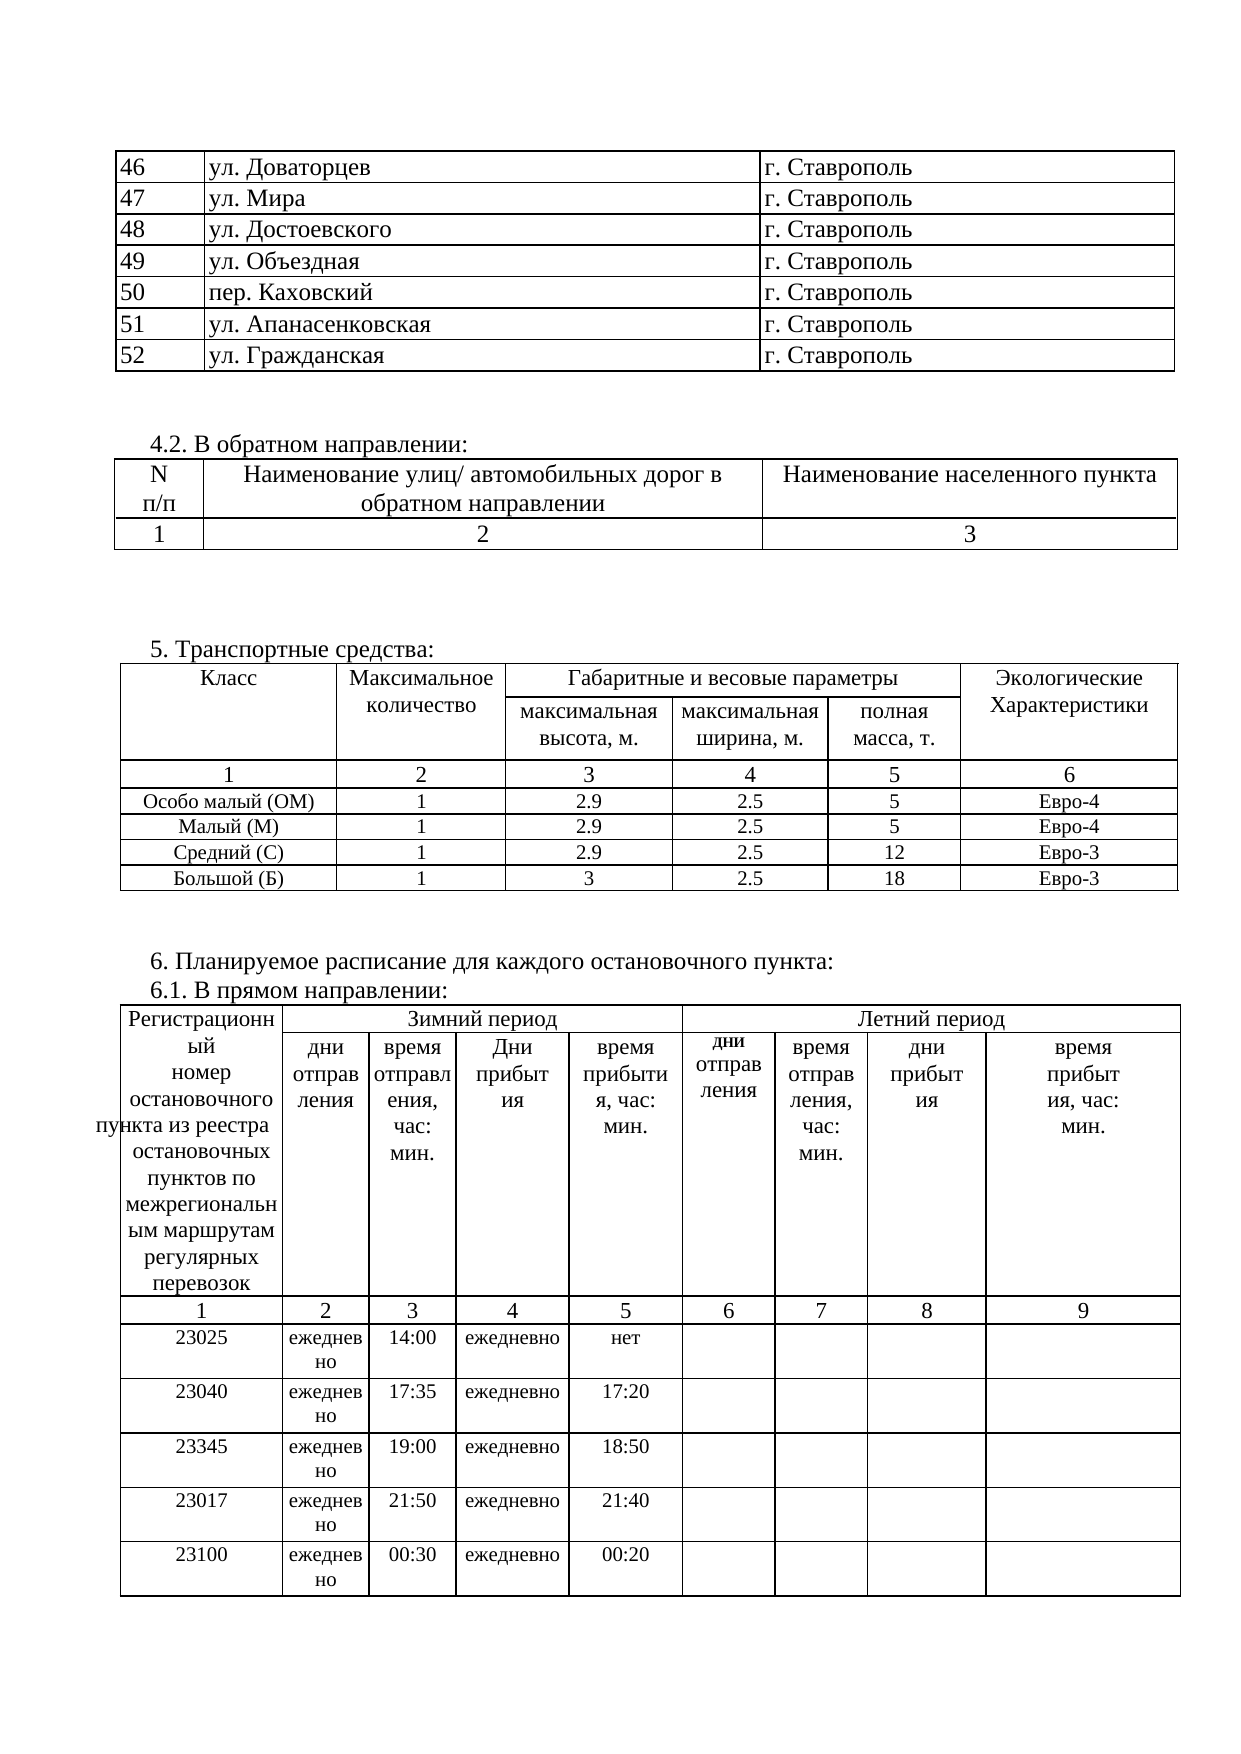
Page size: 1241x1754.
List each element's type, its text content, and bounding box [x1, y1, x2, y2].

table_cell ежедневно [283, 1379, 368, 1432]
table_cell 2.9 [506, 789, 672, 813]
table_cell 18:50 [570, 1434, 682, 1486]
table_cell [987, 1379, 1180, 1432]
table_cell [683, 1325, 774, 1378]
table_cell 52 [117, 340, 204, 370]
table_header Габаритные и весовые параметры [506, 664, 960, 696]
text 5. Транспортные средства: [150, 634, 1090, 663]
table_cell 2 [337, 761, 505, 787]
table_cell ежедневно [283, 1434, 368, 1486]
table_cell г. Ставрополь [761, 277, 1174, 307]
table_cell ежедневно [283, 1325, 368, 1378]
table_cell Евро-4 [961, 815, 1177, 838]
table_cell 23017 [121, 1488, 282, 1541]
table_cell г. Ставрополь [761, 152, 1174, 181]
table_cell 49 [117, 246, 204, 276]
table_cell 21:50 [370, 1488, 455, 1541]
table_cell 1 [115, 518, 203, 548]
table_cell ежедневно [457, 1325, 568, 1378]
table_cell г. Ставрополь [761, 215, 1174, 244]
table_cell время прибыти я, час: мин. [570, 1033, 682, 1295]
table_header Наименование улиц/ автомобильных дорог в обратном направлении [204, 460, 762, 517]
table_cell 7 [776, 1297, 867, 1323]
table_cell время отправл ения, час: мин. [370, 1033, 455, 1295]
table_cell Большой (Б) [121, 866, 336, 890]
table_cell 5 [829, 761, 960, 787]
table_cell [868, 1379, 985, 1432]
text 6.1. В прямом направлении: [150, 975, 1090, 1004]
table_cell 2.9 [506, 840, 672, 864]
table_cell [987, 1325, 1180, 1378]
table_cell 50 [117, 277, 204, 307]
table_cell Дни прибыт ия [457, 1033, 568, 1295]
table_cell [987, 1434, 1180, 1486]
table_cell 12 [829, 840, 960, 864]
table_cell 21:40 [570, 1488, 682, 1541]
table_cell [776, 1379, 867, 1432]
table_cell [776, 1434, 867, 1486]
table_cell 1 [121, 1297, 282, 1323]
table_cell ул. Мира [205, 183, 759, 213]
table_cell пер. Каховский [205, 277, 759, 307]
table_cell 1 [337, 866, 505, 890]
table_cell [987, 1542, 1180, 1595]
table_cell 23025 [121, 1325, 282, 1378]
table_header Наименование населенного пункта [763, 460, 1177, 517]
table_cell ежедневно [283, 1542, 368, 1595]
table_cell 3 [763, 517, 1177, 548]
table_cell максимальная ширина, м. [673, 698, 827, 759]
table_cell 23345 [121, 1434, 282, 1486]
table_cell 47 [117, 183, 204, 213]
table_cell 6 [683, 1297, 774, 1323]
table_cell 3 [506, 866, 672, 890]
table_header Зимний период [283, 1006, 682, 1032]
table_cell дни отправ ления [283, 1033, 368, 1295]
table_header Класс [121, 664, 336, 759]
table_cell полная масса, т. [829, 698, 960, 759]
table_cell Средний (С) [121, 840, 336, 864]
table_cell 4 [457, 1297, 568, 1323]
table_cell 3 [506, 761, 672, 787]
table_cell Малый (М) [121, 815, 336, 838]
table_cell время отправ ления, час: мин. [776, 1033, 867, 1295]
table_cell [868, 1434, 985, 1486]
table_cell ежедневно [283, 1488, 368, 1541]
table_cell Евро-3 [961, 840, 1177, 864]
table_cell 1 [337, 840, 505, 864]
table_cell [776, 1488, 867, 1541]
table_cell 5 [570, 1297, 682, 1323]
table_cell ежедневно [457, 1379, 568, 1432]
table_cell 23040 [121, 1379, 282, 1432]
table_cell [868, 1488, 985, 1541]
table_cell ул. Объездная [205, 246, 759, 276]
table_header Регистрационный номер остановочного пункта из реестра остановочных пунктов по межрегиональным маршрутам регулярных перевозок [121, 1006, 282, 1295]
table_cell 2.5 [673, 815, 827, 838]
table_cell 8 [868, 1297, 985, 1323]
table_cell ежедневно [457, 1488, 568, 1541]
table_cell 23100 [121, 1542, 282, 1595]
table_cell 14:00 [370, 1325, 455, 1378]
table_header N п/п [115, 460, 203, 517]
table_cell [776, 1325, 867, 1378]
table_cell 00:30 [370, 1542, 455, 1595]
table_cell 5 [829, 815, 960, 838]
table_cell 3 [370, 1297, 455, 1323]
table_cell [683, 1542, 774, 1595]
table_cell [683, 1379, 774, 1432]
table_cell [987, 1488, 1180, 1541]
table_cell 2.5 [673, 840, 827, 864]
table_cell 4 [673, 761, 827, 787]
table_cell нет [570, 1325, 682, 1378]
table_cell 00:20 [570, 1542, 682, 1595]
table_cell Евро-4 [961, 789, 1177, 813]
table_cell ул. Апанасенковская [205, 309, 759, 339]
table_cell 6 [961, 761, 1177, 787]
table_cell 1 [337, 789, 505, 813]
table_cell 46 [117, 152, 204, 181]
table_cell ул. Доваторцев [205, 152, 759, 181]
table_cell 1 [337, 815, 505, 838]
table_cell [868, 1325, 985, 1378]
table_cell 17:20 [570, 1379, 682, 1432]
table_cell ежедневно [457, 1434, 568, 1486]
table_cell г. Ставрополь [761, 309, 1174, 339]
table_header Экологические Характеристики [961, 664, 1177, 759]
table_cell 18 [829, 866, 960, 890]
table_cell 5 [829, 789, 960, 813]
table_cell [776, 1542, 867, 1595]
table_cell 2.5 [673, 866, 827, 890]
table_cell ул. Гражданская [205, 340, 759, 370]
table_header Летний период [683, 1006, 1180, 1032]
table_cell ежедневно [457, 1542, 568, 1595]
table_cell 2 [204, 519, 762, 548]
text 4.2. В обратном направлении: [150, 429, 1090, 458]
table_cell время прибыт ия, час: мин. [987, 1033, 1180, 1295]
table_cell 9 [987, 1297, 1180, 1323]
table_cell 19:00 [370, 1434, 455, 1486]
table_cell 2.5 [673, 789, 827, 813]
table_cell 51 [117, 309, 204, 339]
text 6. Планируемое расписание для каждого остановочного пункта: [150, 946, 1090, 975]
table_cell ул. Достоевского [205, 215, 759, 244]
table_header Максимальное количество [337, 664, 505, 759]
table_cell Евро-3 [961, 866, 1177, 890]
table_cell г. Ставрополь [761, 340, 1174, 370]
table_cell [868, 1542, 985, 1595]
table_cell ДНИ отправ ления [683, 1033, 774, 1295]
table_cell дни прибыт ия [868, 1033, 985, 1295]
table_cell 2 [283, 1297, 368, 1323]
table_cell [683, 1434, 774, 1486]
table_cell [683, 1488, 774, 1541]
table_cell 48 [117, 215, 204, 244]
table_cell Особо малый (ОМ) [121, 789, 336, 813]
table_cell г. Ставрополь [761, 183, 1174, 213]
table_cell 2.9 [506, 815, 672, 838]
table_cell г. Ставрополь [761, 246, 1174, 276]
table_cell 17:35 [370, 1379, 455, 1432]
table_cell 1 [121, 761, 336, 787]
table_cell максимальная высота, м. [506, 698, 672, 759]
